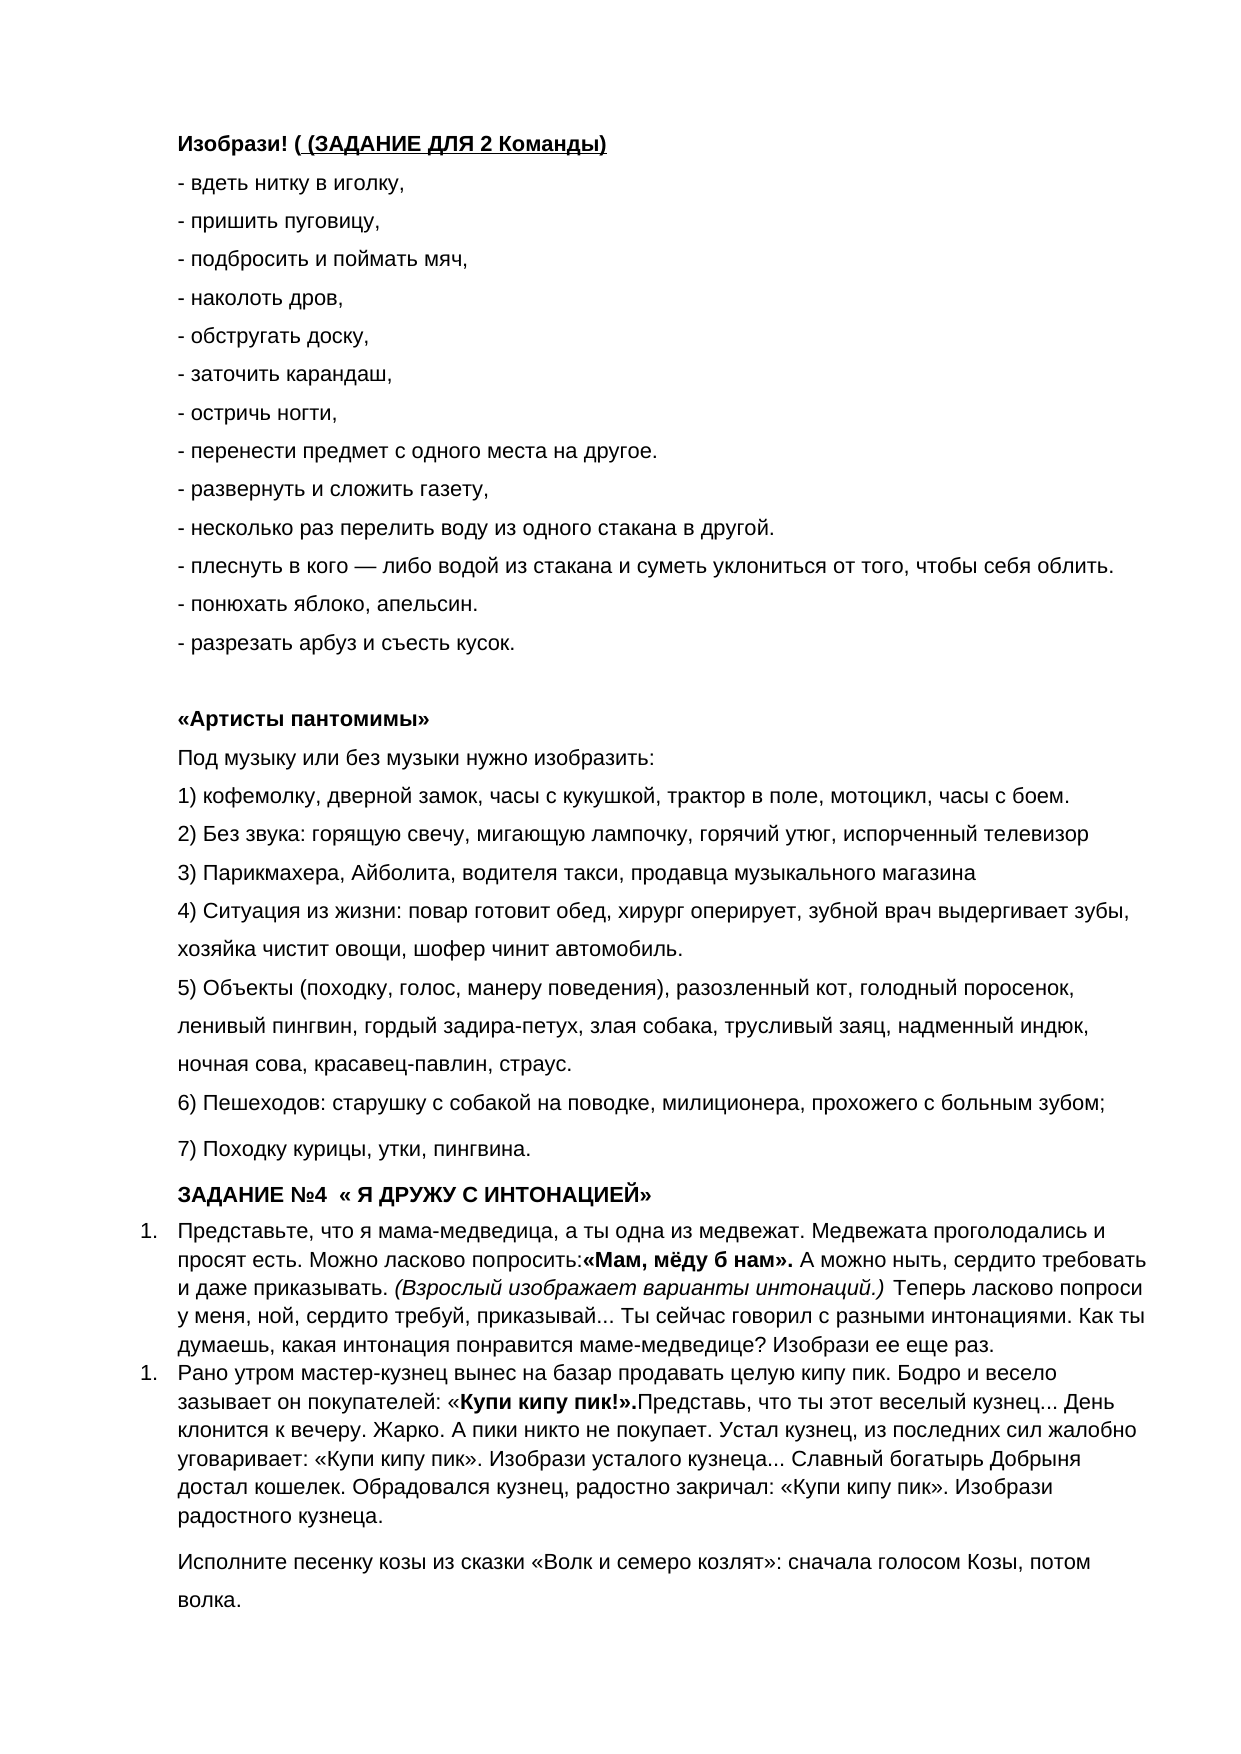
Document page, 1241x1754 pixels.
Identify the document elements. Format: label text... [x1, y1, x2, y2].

list Рано утром мастер-кузнец вынес на базар продавать целую кипу пик. Бодро и весело зазывает он покупателей: «Купи кипу пик!».Представь, что ты этот веселый кузнец... День клонится к вечеру. Жарко. А пики никто не покупает. Устал кузнец, из последних сил жалобно уговаривает: «Купи кипу пик». Изобрази усталого кузнеца... Славный богатырь Добрыня достал кошелек. Обрадовался кузнец, радостно закричал: «Купи кипу пик». Изобрази радостного кузнеца. [140, 1357, 1152, 1528]
text Изобрази! ( (ЗАДАНИЕ ДЛЯ 2 Команды) - вдеть нитку в иголку, - пришить пуговицу, - подбросить и поймать мяч, - наколоть дров, - обстругать доску, - заточить карандаш, - остричь ногти, - перенести предмет с одного места на другое. - развернуть и сложить газету, - несколько раз перелить воду из одного стакана в другой. - плеснуть в кого — либо водой из стакана и суметь уклониться от того, чтобы себя облить. - понюхать яблоко, апельсин. - разрезать арбуз и съесть кусок. «Артисты пантомимы» Под музыку или без музыки нужно изобразить: 1) кофемолку, дверной замок, часы с кукушкой, трактор в поле, мотоцикл, часы с боем. 2) Без звука: горящую свечу, мигающую лампочку, горячий утюг, испорченный телевизор 3) Парикмахера, Айболита, водителя такси, продавца музыкального магазина 4) Ситуация из жизни: повар готовит обед, хирург оперирует, зубной врач выдергивает зубы, хозяйка чистит овощи, шофер чинит автомобиль. 5) Объекты (походку, голос, манеру поведения), разозленный кот, голодный поросенок, ленивый пингвин, гордый задира-петух, злая собака, трусливый заяц, надменный индюк, ночная сова, красавец-павлин, страус. 6) Пешеходов: старушку с собакой на поводке, милиционера, прохожего с больным зубом; [177, 118, 1152, 1115]
list Представьте, что я мама-медведица, а ты одна из медвежат. Медвежата проголодались и просят есть. Можно ласково попросить:«Мам, мёду б нам». А можно ныть, сердито требовать и даже приказывать. (Взрослый изображает варианты интонаций.) Теперь ласково попроси у меня, ной, сердито требуй, приказывай... Ты сейчас говорил с разными интонациями. Как ты думаешь, какая интонация понравится маме-медведице? Изобрази ее еще раз. [140, 1215, 1152, 1357]
text ЗАДАНИЕ №4 « Я ДРУЖУ С ИНТОНАЦИЕЙ» [177, 1169, 1152, 1207]
text Исполните песенку козы из сказки «Волк и семеро козлят»: сначала голосом Козы, потом волка. [177, 1536, 1152, 1612]
text 7) Походку курицы, утки, пингвина. [177, 1123, 1152, 1161]
